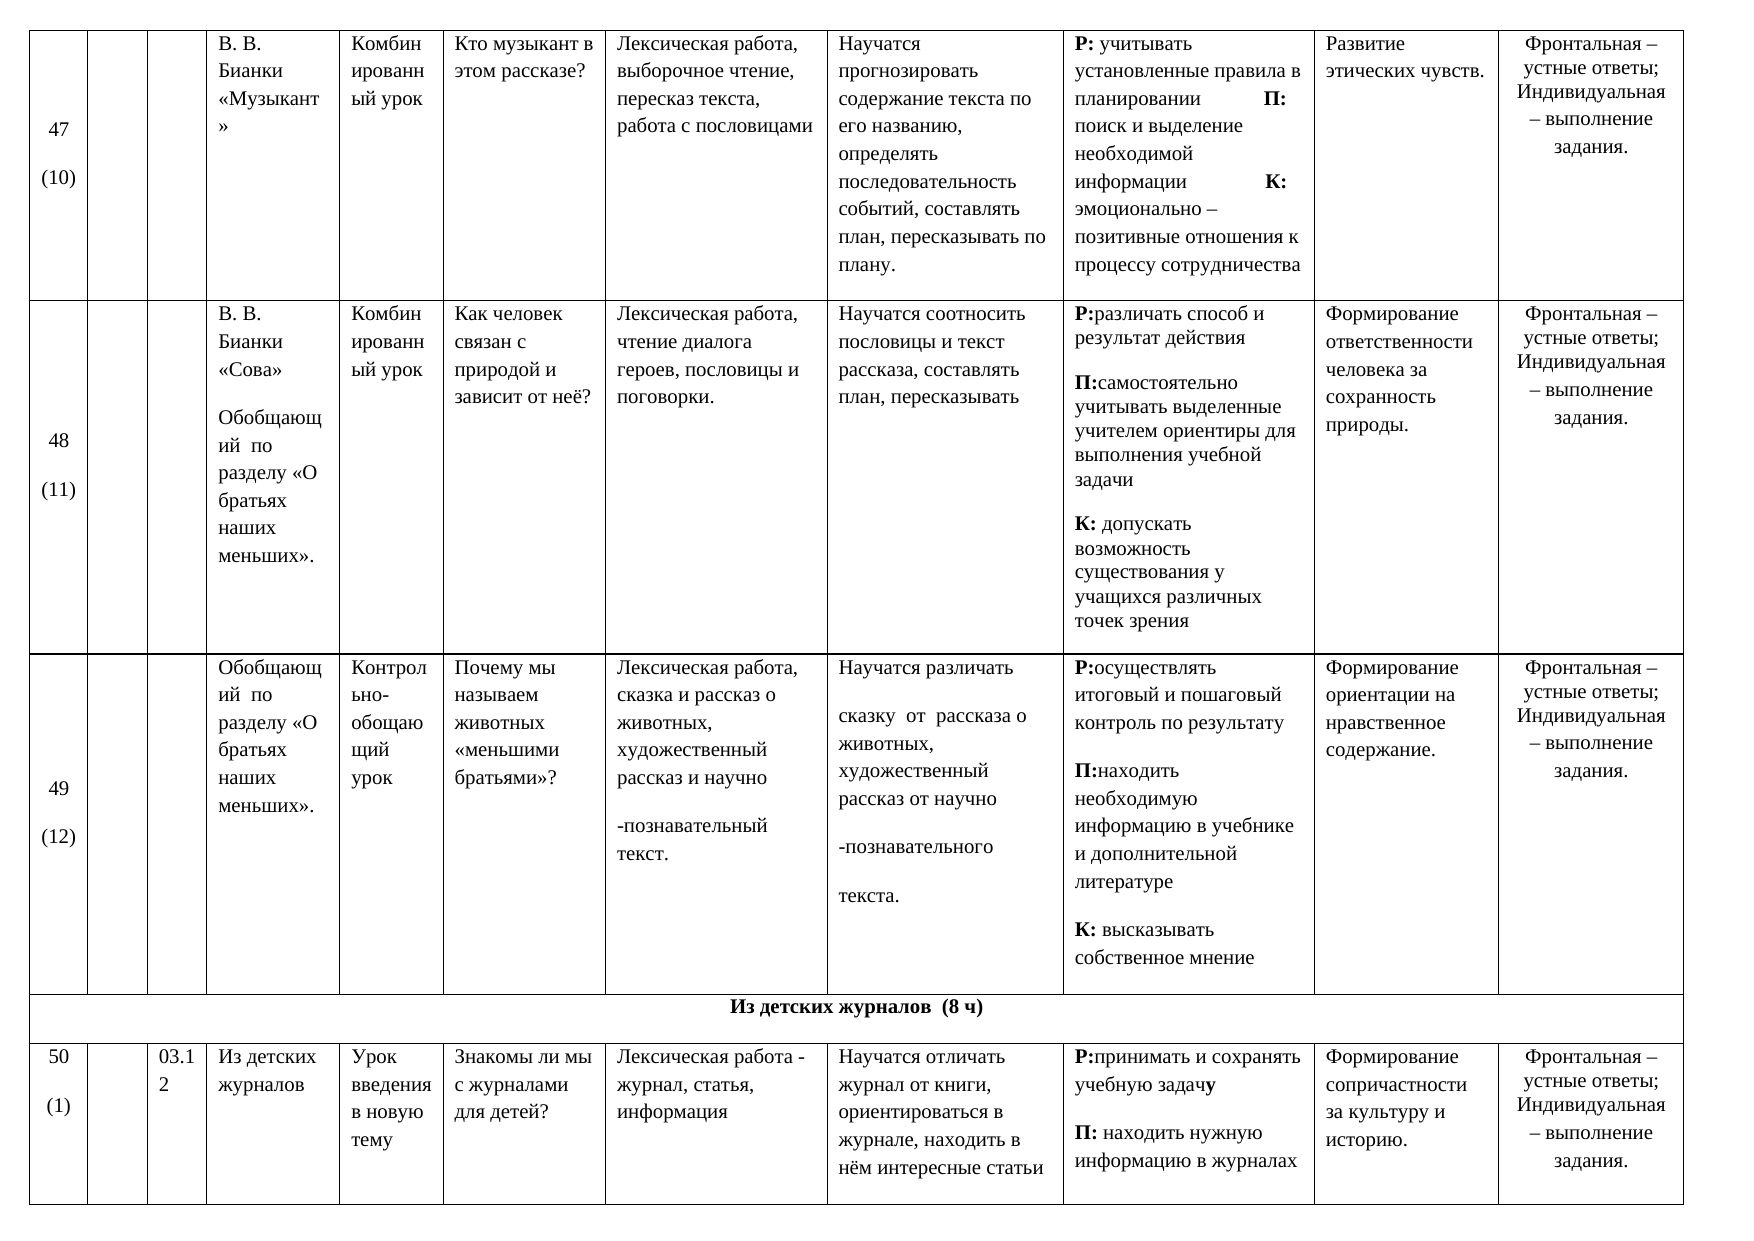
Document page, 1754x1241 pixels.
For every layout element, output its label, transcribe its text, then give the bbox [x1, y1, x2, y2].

table_cell 48 (11) [30, 301, 87, 652]
table_header Лексическая работа, выборочное чтение, пересказ текста, работа с пословицами [606, 31, 827, 300]
table_header Р:осуществлять итоговый и пошаговый контроль по результату П:находить необходимую информацию в учебнике и дополнительной литературе К: высказывать собственное мнение [1064, 655, 1314, 993]
table_header Комбинированный урок [340, 31, 443, 300]
table_cell Комбинированный урок [340, 301, 443, 652]
table_header 47 (10) [30, 31, 87, 300]
table_cell Из детских журналов [207, 1044, 339, 1203]
table_header Кто музыкант в этом рассказе? [444, 31, 605, 300]
table_header Обобщающий по разделу «О братьях наших меньших». [207, 655, 339, 993]
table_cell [340, 1044, 443, 1203]
table_header 49 (12) [30, 655, 87, 993]
table_cell [88, 301, 147, 652]
table_cell 03.12 [148, 1044, 206, 1203]
table_cell Формирование ответственности человека за сохранность природы. [1315, 301, 1498, 652]
table_header Лексическая работа, сказка и рассказ о животных, художественный рассказ и научно -познавательный текст. [606, 655, 827, 993]
table_header Развитие этических чувств. [1315, 31, 1498, 300]
table_cell Научатся соотносить пословицы и текст рассказа, составлять план, пересказывать [828, 301, 1063, 652]
table_cell 50 (1) [30, 1044, 87, 1203]
table_header Научатся прогнозировать содержание текста по его названию, определять последовательность событий, составлять план, пересказывать по плану. [828, 31, 1063, 300]
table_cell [1499, 1044, 1683, 1203]
table_cell Фронтальная – устные ответы; Индивидуальная – выполнение задания. [1499, 301, 1683, 652]
table_cell Лексическая работа, чтение диалога героев, пословицы и поговорки. [606, 301, 827, 652]
table_header Фронтальная – устные ответы; Индивидуальная – выполнение задания. [1499, 655, 1683, 993]
table_cell Р:различать способ и результат действия П:самостоятельно учитывать выделенные учителем ориентиры для выполнения учебной задачи К: допускать возможность существования у учащихся различных точек зрения [1064, 301, 1314, 652]
table_header Почему мы называем животных «меньшими братьями»? [444, 655, 605, 993]
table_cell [1064, 1044, 1314, 1203]
table_cell Как человек связан с природой и зависит от неё? [444, 301, 605, 652]
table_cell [606, 1044, 827, 1203]
table_header [88, 31, 147, 300]
table_header Фронтальная – устные ответы; Индивидуальная – выполнение задания. [1499, 31, 1683, 300]
table_header Контрольно-обощающий урок [340, 655, 443, 993]
table_cell Из детских журналов (8 ч) [30, 995, 1683, 1043]
table_header [88, 655, 147, 993]
table_cell [148, 301, 206, 652]
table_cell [1315, 1044, 1498, 1203]
table_header Формирование ориентации на нравственное содержание. [1315, 655, 1498, 993]
table_header Р: учитывать установленные правила в планировании П: поиск и выделение необходимой информации К: эмоционально – позитивные отношения к процессу сотрудничества [1064, 31, 1314, 300]
table_cell В. В. Бианки «Сова» Обобщающий по разделу «О братьях наших меньших». [207, 301, 339, 652]
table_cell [828, 1044, 1063, 1203]
table_header Научатся различать сказку от рассказа о животных, художественный рассказ от научно -познавательного текста. [828, 655, 1063, 993]
table_header [148, 655, 206, 993]
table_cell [444, 1044, 605, 1203]
table_header В. В. Бианки «Музыкант» [207, 31, 339, 300]
table_cell [88, 1044, 147, 1203]
table_header [148, 31, 206, 300]
